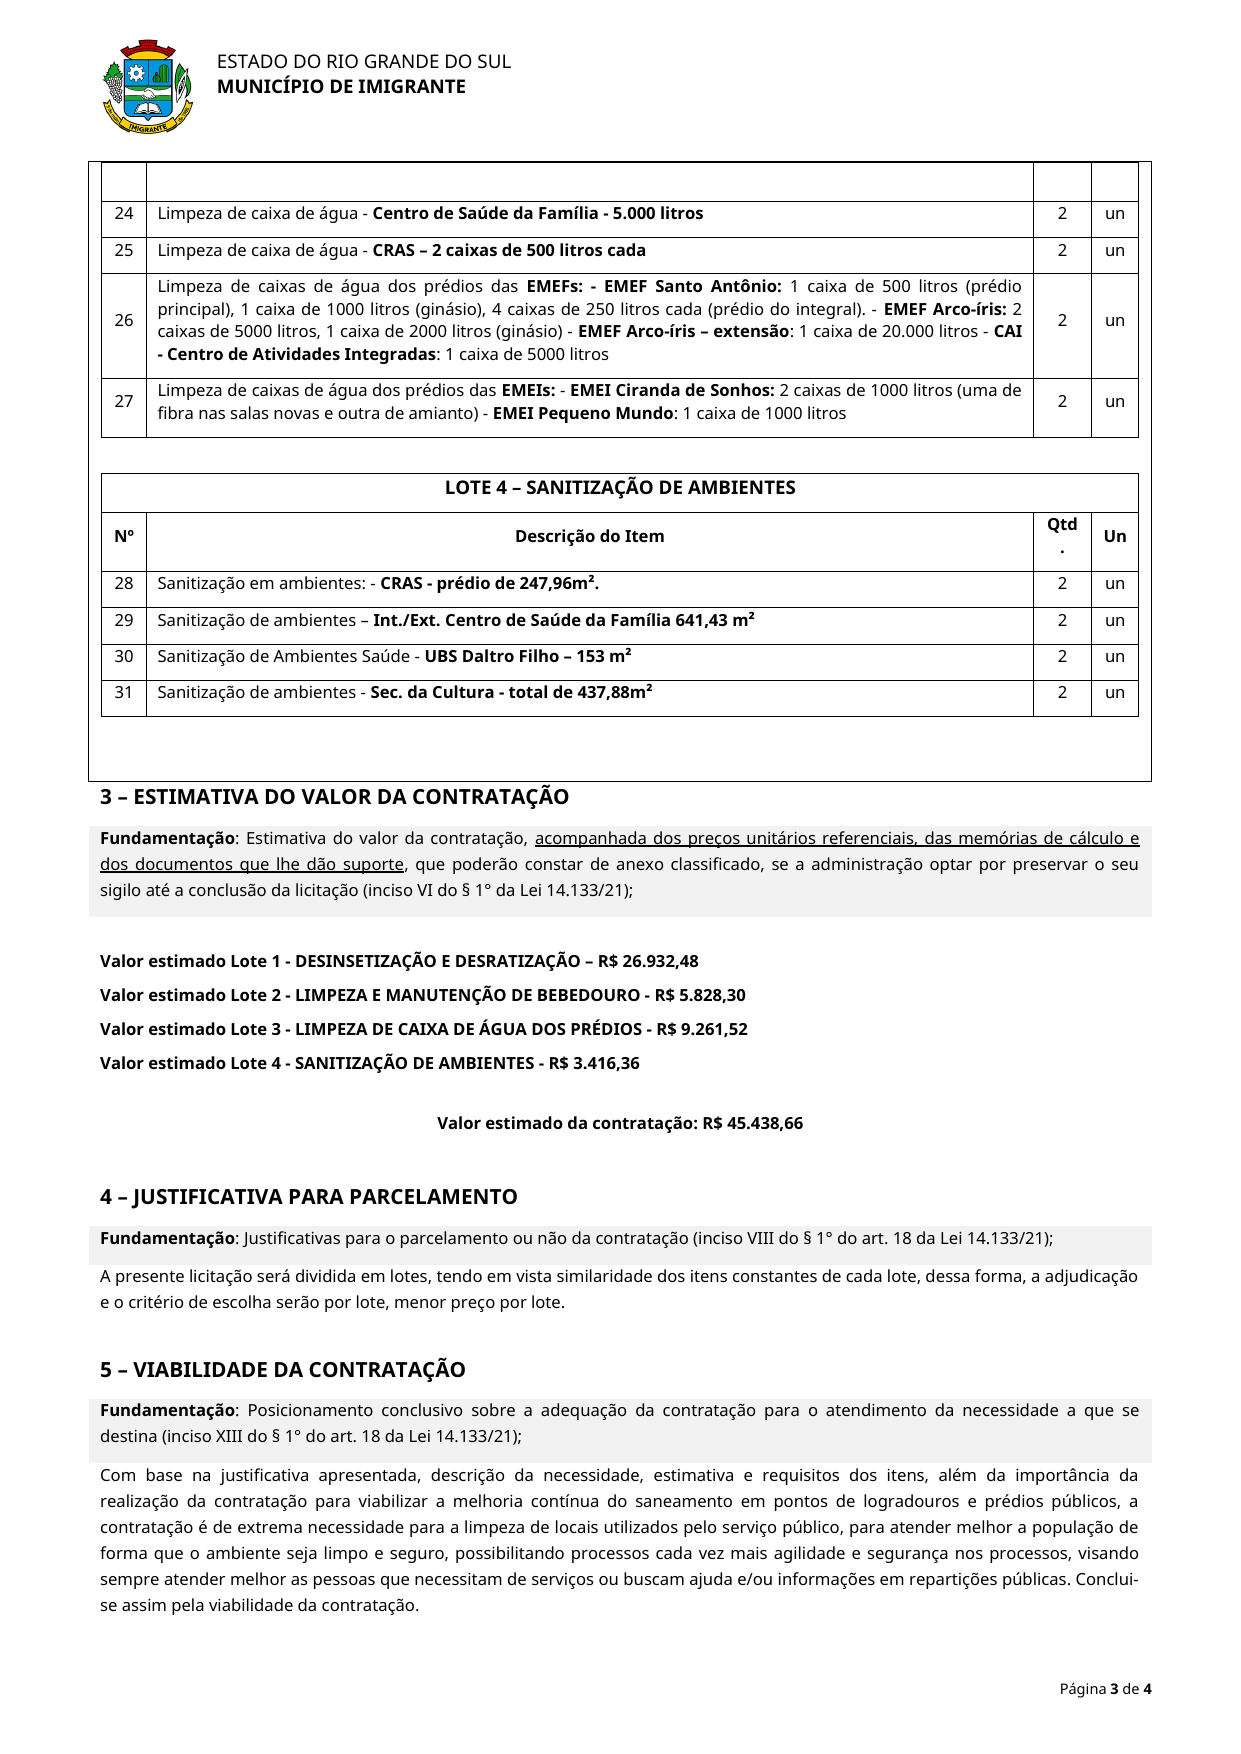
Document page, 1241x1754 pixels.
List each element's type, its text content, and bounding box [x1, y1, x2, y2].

table_cell 3 – ESTIMATIVA DO VALOR DA CONTRATAÇÃO [89, 782, 1152, 826]
table_cell Fundamentação: Justificativas para o parcelamento ou não da contratação (inciso VIII do § 1° do art. 18 da Lei 14.133/21); [89, 1226, 1152, 1265]
picture [100, 38, 195, 135]
table_cell [89, 162, 1151, 781]
table_cell Fundamentação: Estimativa do valor da contratação, acompanhada dos preços unitários referenciais, das memórias de cálculo e dos documentos que lhe dão suporte, que poderão constar de anexo classificado, se a administração optar por preservar o seu sigilo até a conclusão da licitação (inciso VI do § 1° da Lei 14.133/21); [89, 826, 1152, 917]
table_cell Fundamentação: Posicionamento conclusivo sobre a adequação da contratação para o atendimento da necessidade a que se destina (inciso XIII do § 1° do art. 18 da Lei 14.133/21); [89, 1399, 1152, 1463]
table_cell Valor estimado Lote 1 - DESINSETIZAÇÃO E DESRATIZAÇÃO – R$ 26.932,48 Valor estimado Lote 2 - LIMPEZA E MANUTENÇÃO DE BEBEDOURO - R$ 5.828,30 Valor estimado Lote 3 - LIMPEZA DE CAIXA DE ÁGUA DOS PRÉDIOS - R$ 9.261,52 Valor estimado Lote 4 - SANITIZAÇÃO DE AMBIENTES - R$ 3.416,36 Valor estimado da contratação: R$ 45.438,66 [89, 917, 1152, 1182]
table_cell Com base na justificativa apresentada, descrição da necessidade, estimativa e requisitos dos itens, além da importância da realização da contratação para viabilizar a melhoria contínua do saneamento em pontos de logradouros e prédios públicos, a contratação é de extrema necessidade para a limpeza de locais utilizados pelo serviço público, para atender melhor a população de forma que o ambiente seja limpo e seguro, possibilitando processos cada vez mais agilidade e segurança nos processos, visando sempre atender melhor as pessoas que necessitam de serviços ou buscam ajuda e/ou informações em repartições públicas. Conclui-se assim pela viabilidade da contratação. [89, 1464, 1152, 1658]
table_cell 5 – VIABILIDADE DA CONTRATAÇÃO [89, 1355, 1152, 1399]
table_cell A presente licitação será dividida em lotes, tendo em vista similaridade dos itens constantes de cada lote, dessa forma, a adjudicação e o critério de escolha serão por lote, menor preço por lote. [89, 1265, 1152, 1355]
table_cell 4 – JUSTIFICATIVA PARA PARCELAMENTO [89, 1182, 1152, 1226]
